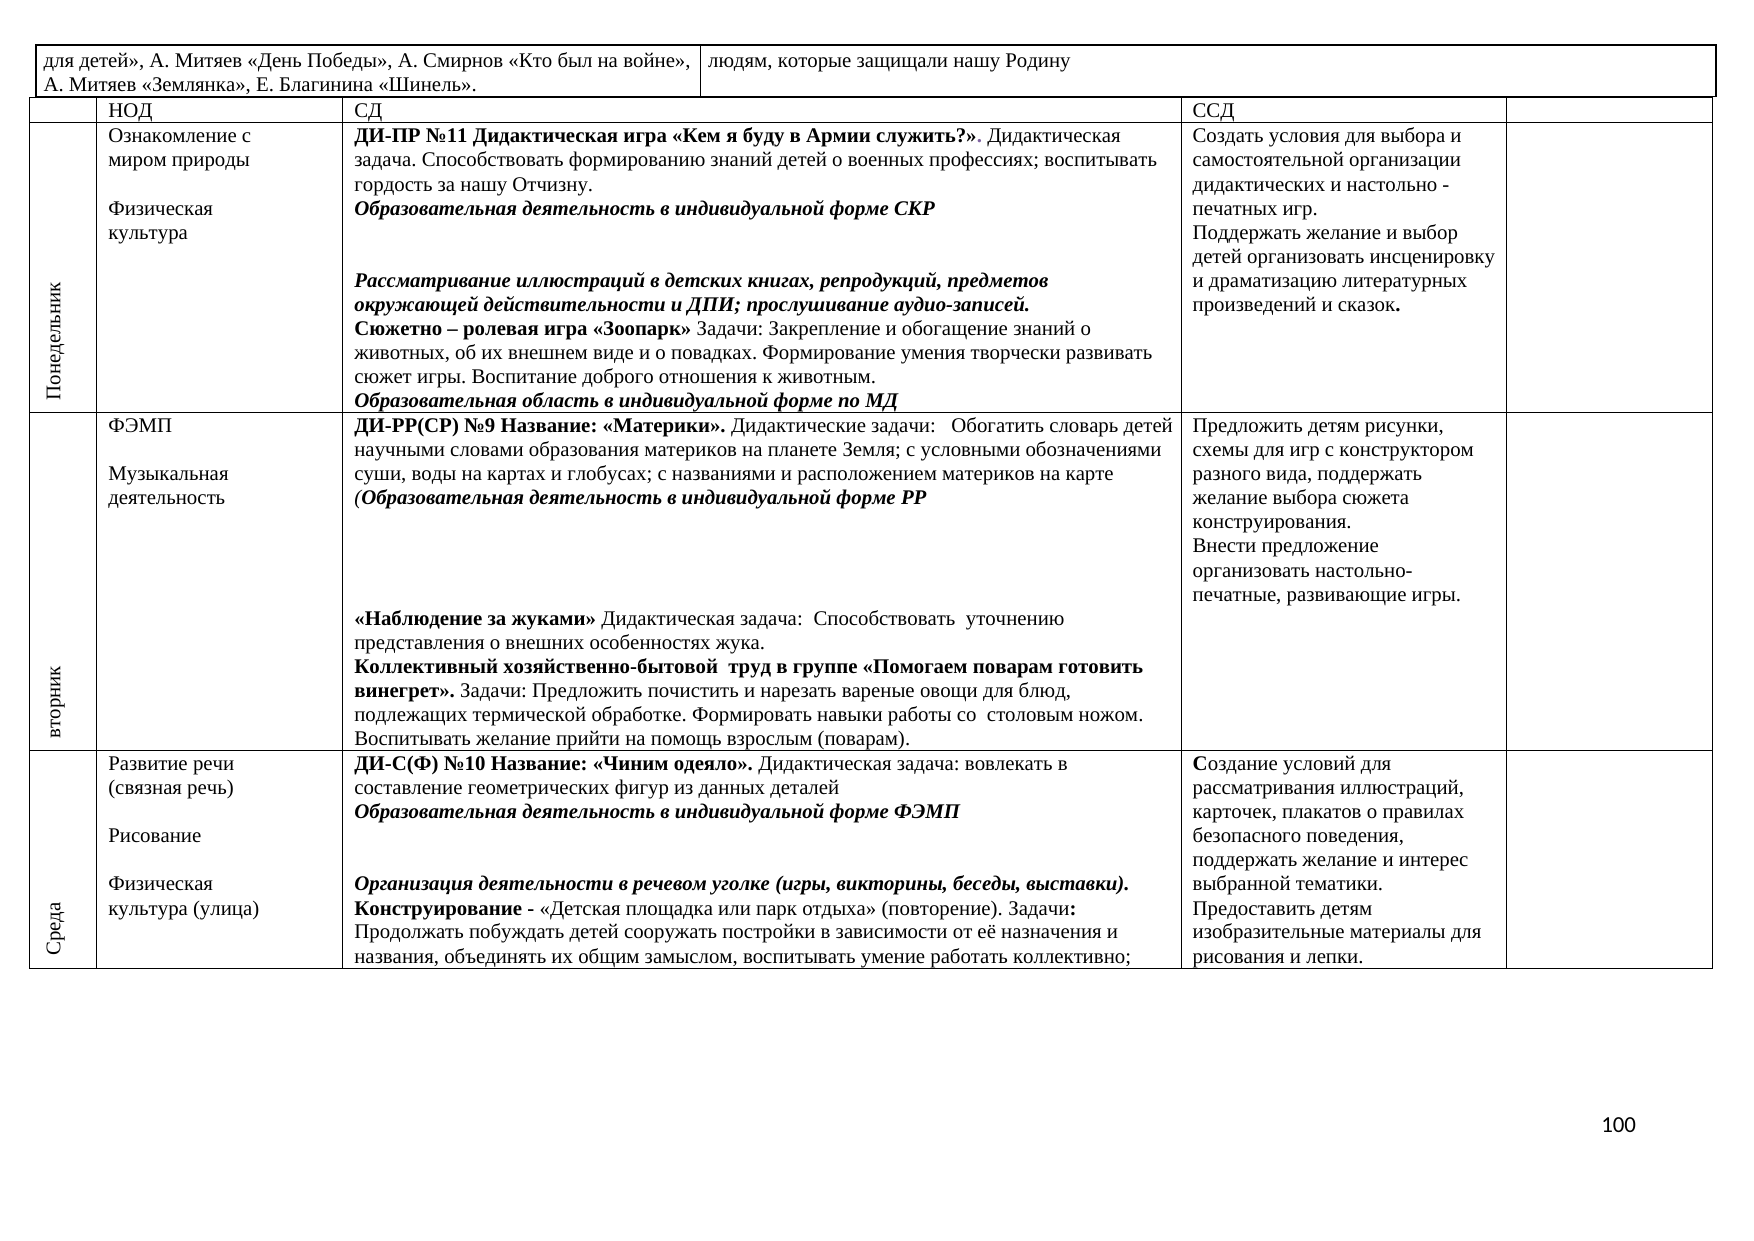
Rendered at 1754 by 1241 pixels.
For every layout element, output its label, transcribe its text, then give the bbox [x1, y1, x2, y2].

table_cell [1507, 413, 1712, 750]
table_header СД [343, 98, 1181, 122]
table_cell [1507, 123, 1712, 412]
table_cell ДИ-ПР №11 Дидактическая игра «Кем я буду в Армии служить?». Дидактическая задача. Способствовать формированию знаний детей о военных профессиях; воспитывать гордость за нашу Отчизну. Образовательная деятельность в индивидуальной форме СКР Рассматривание иллюстраций в детских книгах, репродукций, предметов окружающей действительности и ДПИ; прослушивание аудио-записей. Сюжетно – ролевая игра «Зоопарк» Задачи: Закрепление и обогащение знаний о животных, об их внешнем виде и о повадках. Формирование умения творчески развивать сюжет игры. Воспитание доброго отношения к животным. Образовательная область в индивидуальной форме по МД [343, 123, 1181, 412]
table_cell Создать условия для выбора и самостоятельной организации дидактических и настольно - печатных игр. Поддержать желание и выбор детей организовать инсценировку и драматизацию литературных произведений и сказок. [1182, 123, 1506, 412]
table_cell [701, 46, 1715, 96]
table_cell Понедельник [30, 123, 96, 412]
table_cell Предложить детям рисунки, схемы для игр с конструктором разного вида, поддержать желание выбора сюжета конструирования. Внести предложение организовать настольно-печатные, развивающие игры. [1182, 413, 1506, 750]
table_cell Среда [30, 751, 96, 968]
table_header [1507, 98, 1712, 122]
table_cell ДИ-РР(СР) №9 Название: «Материки». Дидактические задачи: Обогатить словарь детей научными словами образования материков на планете Земля; с условными обозначениями суши, воды на картах и глобусах; с названиями и расположением материков на карте (Образовательная деятельность в индивидуальной форме РР «Наблюдение за жуками» Дидактическая задача: Способствовать уточнению представления о внешних особенностях жука. Коллективный хозяйственно-бытовой труд в группе «Помогаем поварам готовить винегрет». Задачи: Предложить почистить и нарезать вареные овощи для блюд, подлежащих термической обработке. Формировать навыки работы со столовым ножом. Воспитывать желание прийти на помощь взрослым (поварам). [343, 413, 1181, 750]
table_header [30, 98, 96, 122]
table_header ССД [1182, 98, 1506, 122]
table_header НОД [97, 98, 342, 122]
table_cell вторник [30, 413, 96, 750]
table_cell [37, 46, 700, 96]
table_cell ДИ-С(Ф) №10 Название: «Чиним одеяло». Дидактическая задача: вовлекать в составление геометрических фигур из данных деталей Образовательная деятельность в индивидуальной форме ФЭМП Организация деятельности в речевом уголке (игры, викторины, беседы, выставки). Конструирование - «Детская площадка или парк отдыха» (повторение). Задачи: Продолжать побуждать детей сооружать постройки в зависимости от её назначения и названия, объединять их общим замыслом, воспитывать умение работать коллективно; [343, 751, 1181, 968]
table_cell [1507, 751, 1712, 968]
table_cell Ознакомление с миром природы Физическая культура [97, 123, 342, 412]
table_cell ФЭМП Музыкальная деятельность [97, 413, 342, 750]
table_cell Создание условий для рассматривания иллюстраций, карточек, плакатов о правилах безопасного поведения, поддержать желание и интерес выбранной тематики. Предоставить детям изобразительные материалы для рисования и лепки. [1182, 751, 1506, 968]
table_cell Развитие речи (связная речь) Рисование Физическая культура (улица) [97, 751, 342, 968]
